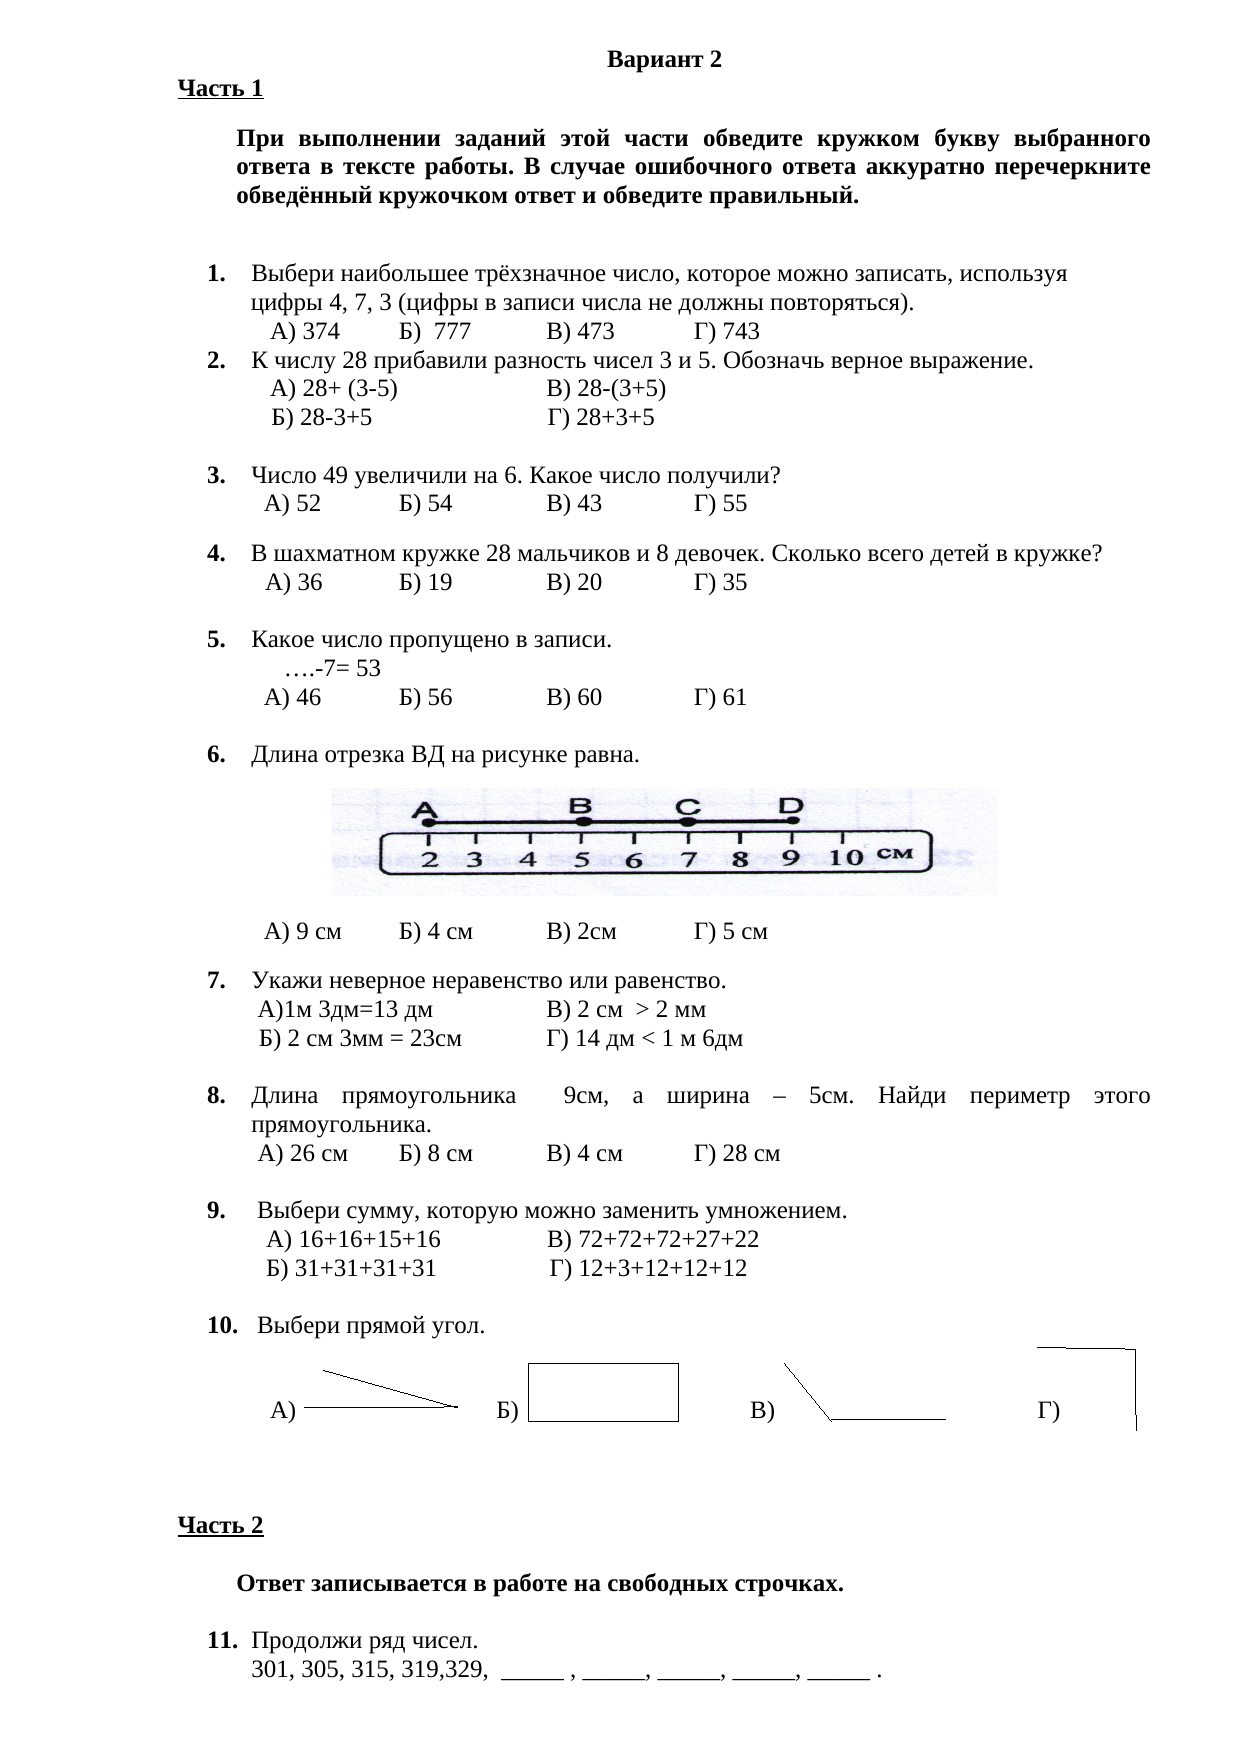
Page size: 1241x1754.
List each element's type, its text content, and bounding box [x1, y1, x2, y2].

text цифры 4, 7, 3 (цифры в записи числа не должны повторяться). А) 374 Б) 777 В) 473 Г) 743 [177, 287, 1152, 345]
text А) 9 см Б) 4 см В) 2см Г) 5 см [177, 916, 1152, 945]
text Часть 2 [177, 1510, 1152, 1539]
text Б) 28-3+5 Г) 28+3+5 [177, 402, 1152, 431]
text А) 16+16+15+16 В) 72+72+72+27+22 [251, 1224, 1152, 1253]
text 6. Длина отрезка ВД на рисунке равна. [177, 739, 1152, 768]
text 10. Выбери прямой угол. [207, 1311, 1152, 1339]
text Ответ записывается в работе на свободных строчках. [236, 1568, 1152, 1597]
text 2. К числу 28 прибавили разность чисел 3 и 5. Обозначь верное выражение. А) 28+ (3-5) В) 28-(3+5) [177, 345, 1152, 402]
text Б) 2 см 3мм = 23см Г) 14 дм < 1 м 6дм [177, 1023, 1152, 1052]
text 5. Какое число пропущено в записи. [177, 624, 1152, 653]
picture [331, 788, 998, 896]
text 301, 305, 315, 319,329, _____ , _____, _____, _____, _____ . [177, 1654, 1152, 1683]
text 8. Длина прямоугольника 9см, а ширина – 5см. Найди периметр этого прямоугольника. [207, 1081, 1152, 1138]
text 1. Выбери наибольшее трёхзначное число, которое можно записать, используя [177, 258, 1152, 287]
text 9. Выбери сумму, которую можно заменить умножением. [207, 1196, 1152, 1224]
text А) 36 Б) 19 В) 20 Г) 35 [177, 567, 1152, 596]
text 7. Укажи неверное неравенство или равенство. А)1м 3дм=13 дм В) 2 см > 2 мм [177, 966, 1152, 1023]
text 11. Продолжи ряд чисел. [177, 1625, 1152, 1654]
text А) 26 см Б) 8 см В) 4 см Г) 28 см [251, 1138, 1152, 1167]
text 4. В шахматном кружке 28 мальчиков и 8 девочек. Сколько всего детей в кружке? [207, 538, 1152, 567]
text Б) 31+31+31+31 Г) 12+3+12+12+12 [251, 1253, 1152, 1282]
text А) Б) В) Г) [251, 1395, 1152, 1424]
text 3. Число 49 увеличили на 6. Какое число получили? А) 52 Б) 54 В) 43 Г) 55 [177, 460, 1152, 517]
text Вариант 2 [177, 44, 1152, 73]
text Часть 1 [177, 73, 1152, 102]
text При выполнении заданий этой части обведите кружком букву выбранного ответа в тексте работы. В случае ошибочного ответа аккуратно перечеркните обведённый кружочком ответ и обведите правильный. [236, 123, 1152, 209]
text ….-7= 53 А) 46 Б) 56 В) 60 Г) 61 [177, 653, 1152, 711]
